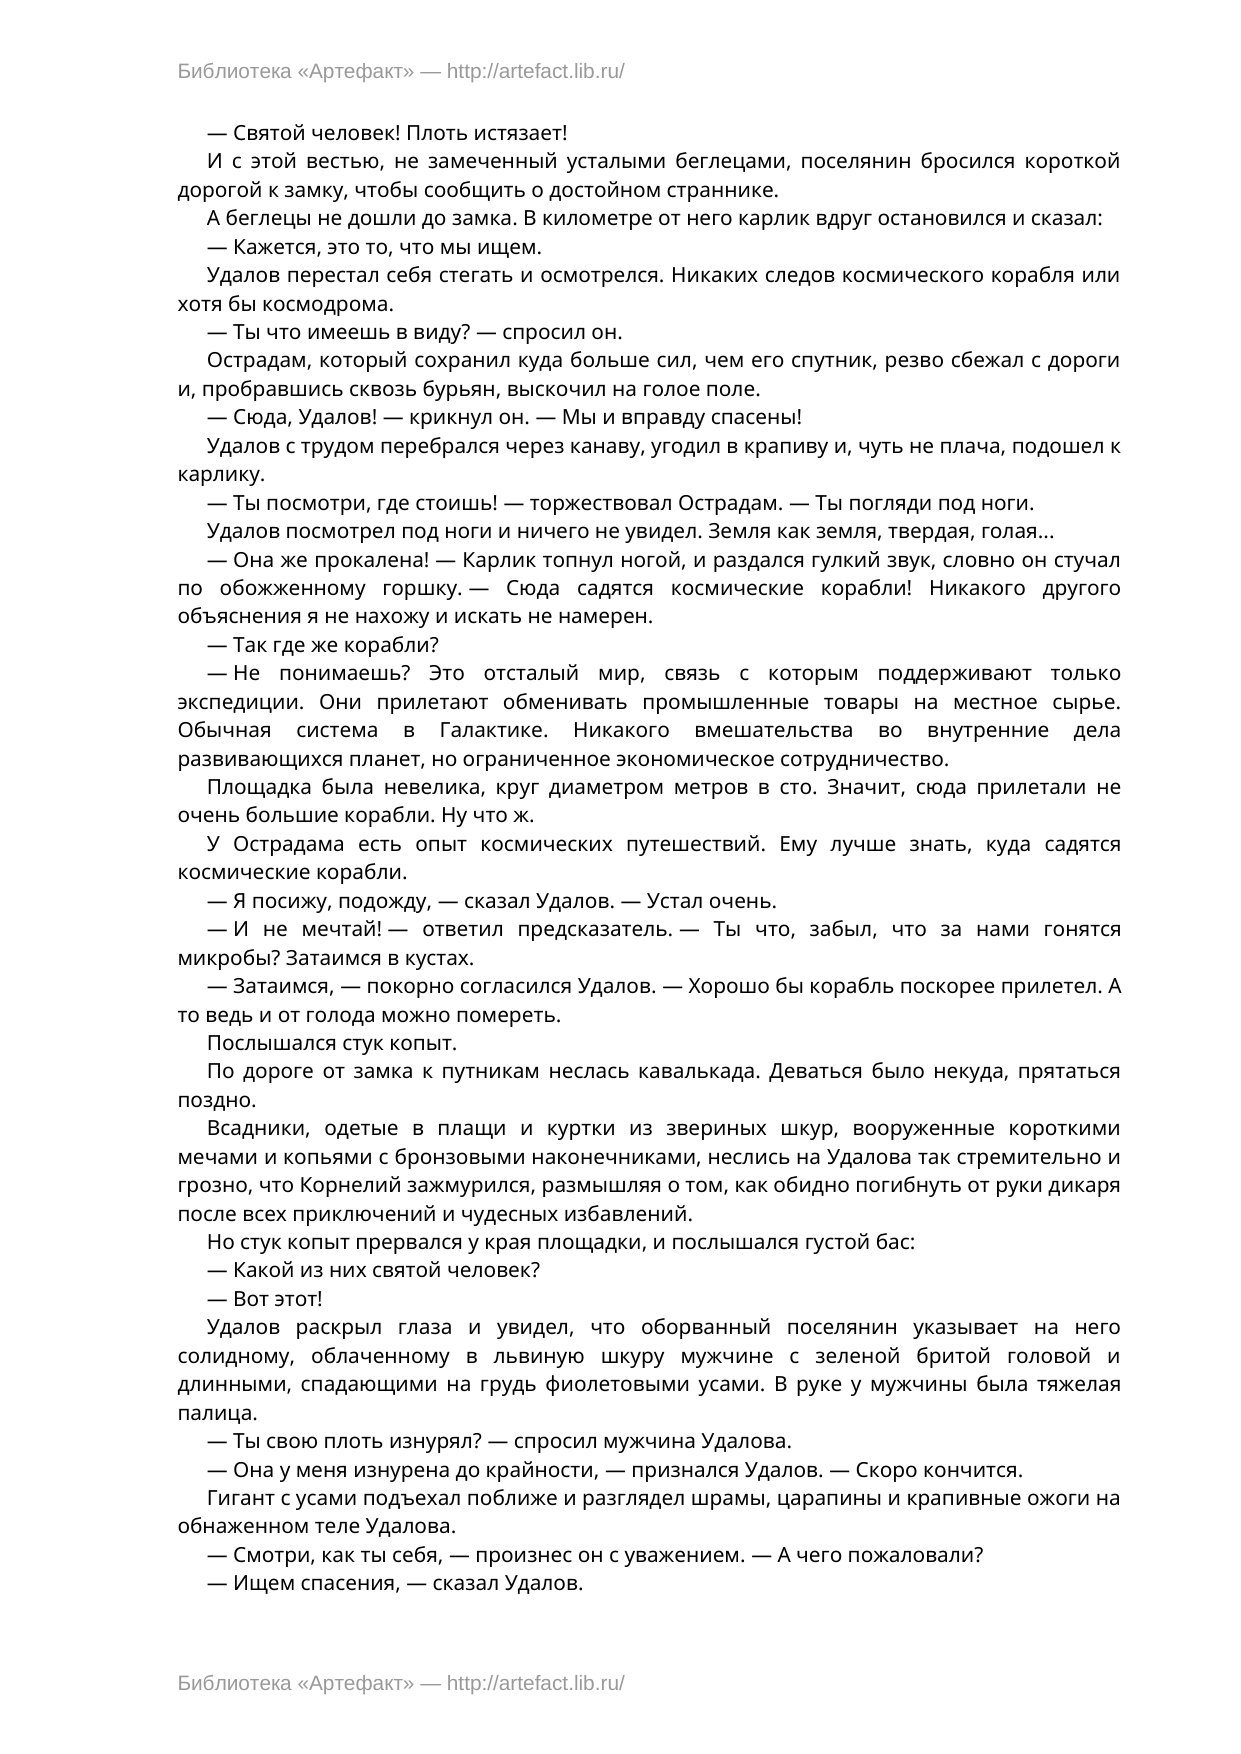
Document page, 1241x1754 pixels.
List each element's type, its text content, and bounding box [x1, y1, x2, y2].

text — Смотри, как ты себя, — произнес он с уважением. — А чего пожаловали? [177, 1540, 1122, 1568]
text — Сюда, Удалов! — крикнул он. — Мы и вправду спасены! [177, 402, 1122, 431]
text — Не понимаешь? Это отсталый мир, связь с которым поддерживают только экспедиции. Они прилетают обменивать промышленные товары на местное сырье. Обычная система в Галактике. Никакого вмешательства во внутренние дела развивающихся планет, но ограниченное экономическое сотрудничество. [177, 658, 1122, 772]
text — И не мечтай! — ответил предсказатель. — Ты что, забыл, что за нами гонятся микробы? Затаимся в кустах. [177, 914, 1122, 971]
text — Ищем спасения, — сказал Удалов. [177, 1568, 1122, 1597]
text По дороге от замка к путникам неслась кавалькада. Деваться было некуда, прятаться поздно. [177, 1057, 1122, 1113]
text — Так где же корабли? [177, 630, 1122, 658]
text Площадка была невелика, круг диаметром метров в сто. Значит, сюда прилетали не очень большие корабли. Ну что ж. [177, 772, 1122, 829]
text Удалов посмотрел под ноги и ничего не увидел. Земля как земля, твердая, голая... [177, 516, 1122, 545]
text — Ты свою плоть изнурял? — спросил мужчина Удалова. [177, 1426, 1122, 1455]
text У Острадама есть опыт космических путешествий. Ему лучше знать, куда садятся космические корабли. [177, 829, 1122, 886]
text Гигант с усами подъехал поближе и разглядел шрамы, царапины и крапивные ожоги на обнаженном теле Удалова. [177, 1483, 1122, 1540]
text — Она же прокалена! — Карлик топнул ногой, и раздался гулкий звук, словно он стучал по обожженному горшку. — Сюда садятся космические корабли! Никакого другого объяснения я не нахожу и искать не намерен. [177, 545, 1122, 630]
text Удалов с трудом перебрался через канаву, угодил в крапиву и, чуть не плача, подошел к карлику. [177, 431, 1122, 488]
text — Ты что имеешь в виду? — спросил он. [177, 317, 1122, 346]
text — Она у меня изнурена до крайности, — признался Удалов. — Скоро кончится. [177, 1455, 1122, 1483]
text — Какой из них святой человек? [177, 1256, 1122, 1284]
text Всадники, одетые в плащи и куртки из звериных шкур, вооруженные короткими мечами и копьями с бронзовыми наконечниками, неслись на Удалова так стремительно и грозно, что Корнелий зажмурился, размышляя о том, как обидно погибнуть от руки дикаря после всех приключений и чудесных избавлений. [177, 1113, 1122, 1227]
text Но стук копыт прервался у края площадки, и послышался густой бас: [177, 1227, 1122, 1256]
text Удалов раскрыл глаза и увидел, что оборванный поселянин указывает на него солидному, облаченному в львиную шкуру мужчине с зеленой бритой головой и длинными, спадающими на грудь фиолетовыми усами. В руке у мужчины была тяжелая палица. [177, 1312, 1122, 1426]
text И с этой вестью, не замеченный усталыми беглецами, поселянин бросился короткой дорогой к замку, чтобы сообщить о достойном страннике. [177, 147, 1122, 203]
text — Затаимся, — покорно согласился Удалов. — Хорошо бы корабль поскорее прилетел. А то ведь и от голода можно помереть. [177, 971, 1122, 1028]
text Удалов перестал себя стегать и осмотрелся. Никаких следов космического корабля или хотя бы космодрома. [177, 260, 1122, 317]
text — Я посижу, подожду, — сказал Удалов. — Устал очень. [177, 886, 1122, 914]
text — Святой человек! Плоть истязает! [177, 118, 1122, 147]
text — Вот этот! [177, 1284, 1122, 1312]
text А беглецы не дошли до замка. В километре от него карлик вдруг остановился и сказал: [177, 203, 1122, 232]
text — Ты посмотри, где стоишь! — торжествовал Острадам. — Ты погляди под ноги. [177, 488, 1122, 516]
text Послышался стук копыт. [177, 1028, 1122, 1057]
text — Кажется, это то, что мы ищем. [177, 232, 1122, 260]
text Острадам, который сохранил куда больше сил, чем его спутник, резво сбежал с дороги и, пробравшись сквозь бурьян, выскочил на голое поле. [177, 346, 1122, 402]
